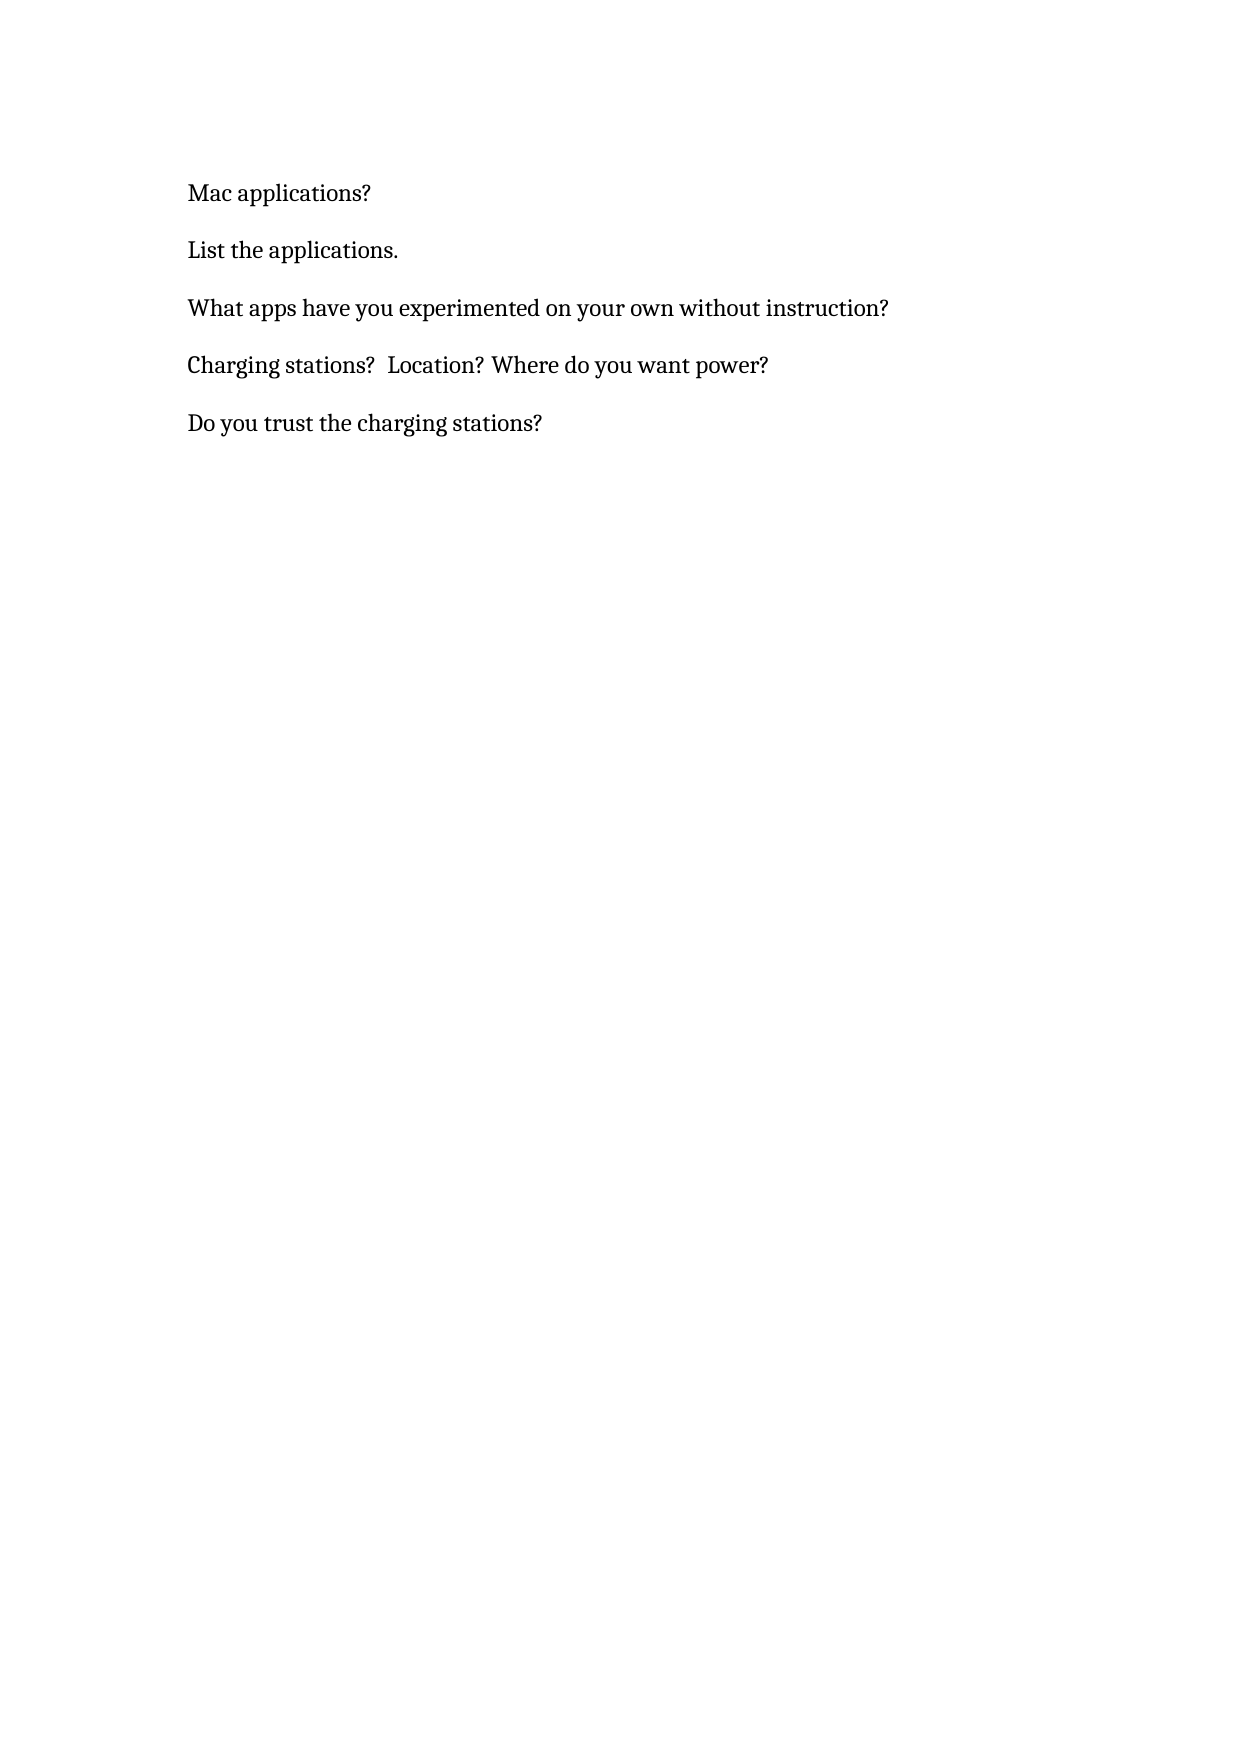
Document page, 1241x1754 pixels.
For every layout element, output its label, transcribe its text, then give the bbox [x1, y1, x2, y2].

text Mac applications? [187, 179, 1053, 207]
text What apps have you experimented on your own without instruction? [187, 294, 1053, 322]
text Charging stations? Location? Where do you want power? [187, 351, 1053, 380]
text Do you trust the charging stations? [187, 409, 1053, 437]
text List the applications. [187, 236, 1053, 265]
